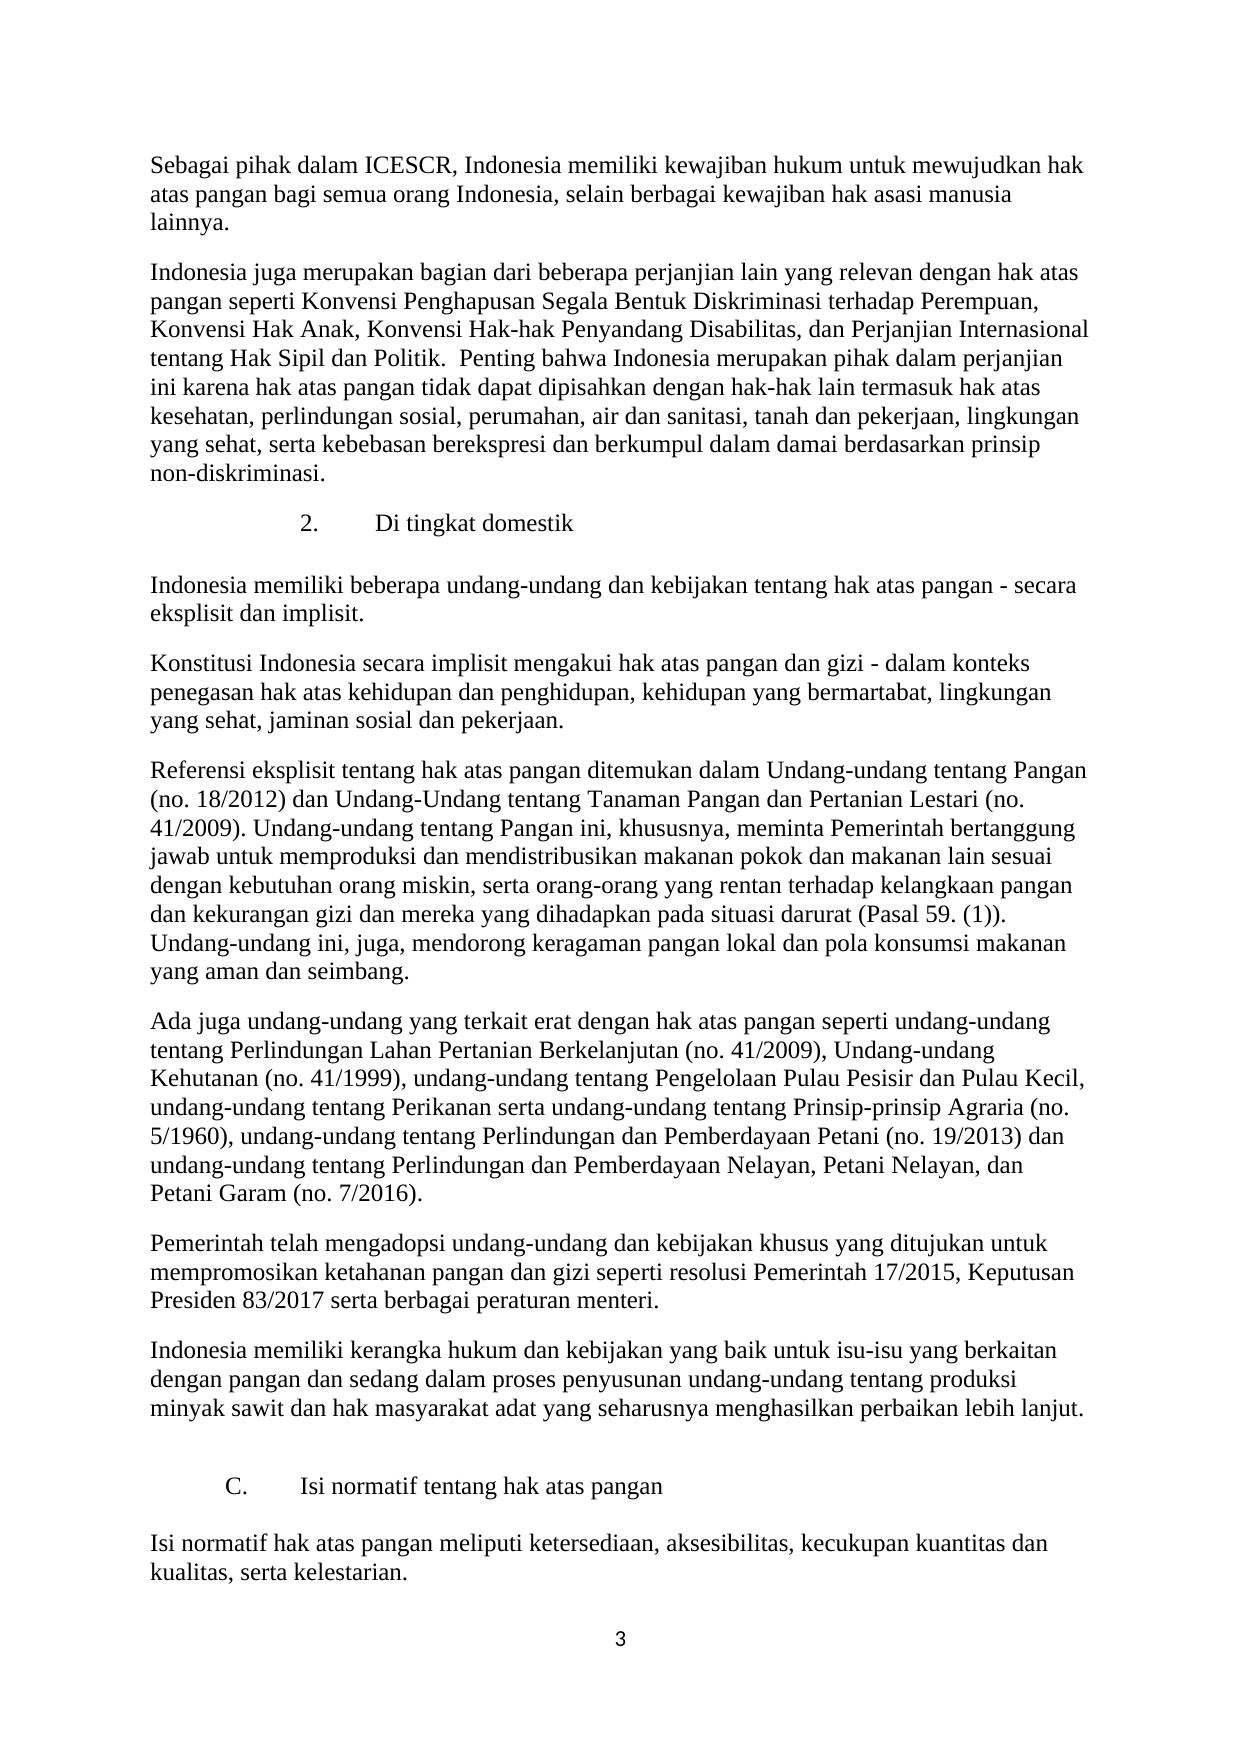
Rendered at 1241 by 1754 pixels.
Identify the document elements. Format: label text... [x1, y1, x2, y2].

text Referensi eksplisit tentang hak atas pangan ditemukan dalam Undang-undang tentang Pangan (no. 18/2012) dan Undang-Undang tentang Tanaman Pangan dan Pertanian Lestari (no. 41/2009). Undang-undang tentang Pangan ini, khususnya, meminta Pemerintah bertanggung jawab untuk memproduksi dan mendistribusikan makanan pokok dan makanan lain sesuai dengan kebutuhan orang miskin, serta orang-orang yang rentan terhadap kelangkaan pangan dan kekurangan gizi dan mereka yang dihadapkan pada situasi darurat (Pasal 59. (1)). Undang-undang ini, juga, mendorong keragaman pangan lokal dan pola konsumsi makanan yang aman dan seimbang. [150, 755, 1090, 985]
text Pemerintah telah mengadopsi undang-undang dan kebijakan khusus yang ditujukan untuk mempromosikan ketahanan pangan dan gizi seperti resolusi Pemerintah 17/2015, Keputusan Presiden 83/2017 serta berbagai peraturan menteri. [150, 1228, 1090, 1314]
text Indonesia juga merupakan bagian dari beberapa perjanjian lain yang relevan dengan hak atas pangan seperti Konvensi Penghapusan Segala Bentuk Diskriminasi terhadap Perempuan, Konvensi Hak Anak, Konvensi Hak-hak Penyandang Disabilitas, dan Perjanjian Internasional tentang Hak Sipil dan Politik. Penting bahwa Indonesia merupakan pihak dalam perjanjian ini karena hak atas pangan tidak dapat dipisahkan dengan hak-hak lain termasuk hak atas kesehatan, perlindungan sosial, perumahan, air dan sanitasi, tanah dan pekerjaan, lingkungan yang sehat, serta kebebasan berekspresi dan berkumpul dalam damai berdasarkan prinsip non-diskriminasi. [150, 257, 1090, 487]
subtitle Isi normatif tentang hak atas pangan [225, 1471, 1090, 1500]
text Ada juga undang-undang yang terkait erat dengan hak atas pangan seperti undang-undang tentang Perlindungan Lahan Pertanian Berkelanjutan (no. 41/2009), Undang-undang Kehutanan (no. 41/1999), undang-undang tentang Pengelolaan Pulau Pesisir dan Pulau Kecil, undang-undang tentang Perikanan serta undang-undang tentang Prinsip-prinsip Agraria (no. 5/1960), undang-undang tentang Perlindungan dan Pemberdayaan Petani (no. 19/2013) dan undang-undang tentang Perlindungan dan Pemberdayaan Nelayan, Petani Nelayan, dan Petani Garam (no. 7/2016). [150, 1006, 1090, 1207]
text Konstitusi Indonesia secara implisit mengakui hak atas pangan dan gizi - dalam konteks penegasan hak atas kehidupan dan penghidupan, kehidupan yang bermartabat, lingkungan yang sehat, jaminan sosial dan pekerjaan. [150, 648, 1090, 734]
subtitle Di tingkat domestik [300, 508, 1090, 537]
text Indonesia memiliki kerangka hukum dan kebijakan yang baik untuk isu-isu yang berkaitan dengan pangan dan sedang dalam proses penyusunan undang-undang tentang produksi minyak sawit dan hak masyarakat adat yang seharusnya menghasilkan perbaikan lebih lanjut. [150, 1335, 1090, 1421]
text Isi normatif hak atas pangan meliputi ketersediaan, aksesibilitas, kecukupan kuantitas dan kualitas, serta kelestarian. [150, 1528, 1090, 1586]
text Indonesia memiliki beberapa undang-undang dan kebijakan tentang hak atas pangan - secara eksplisit dan implisit. [150, 570, 1090, 627]
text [150, 150, 1090, 236]
